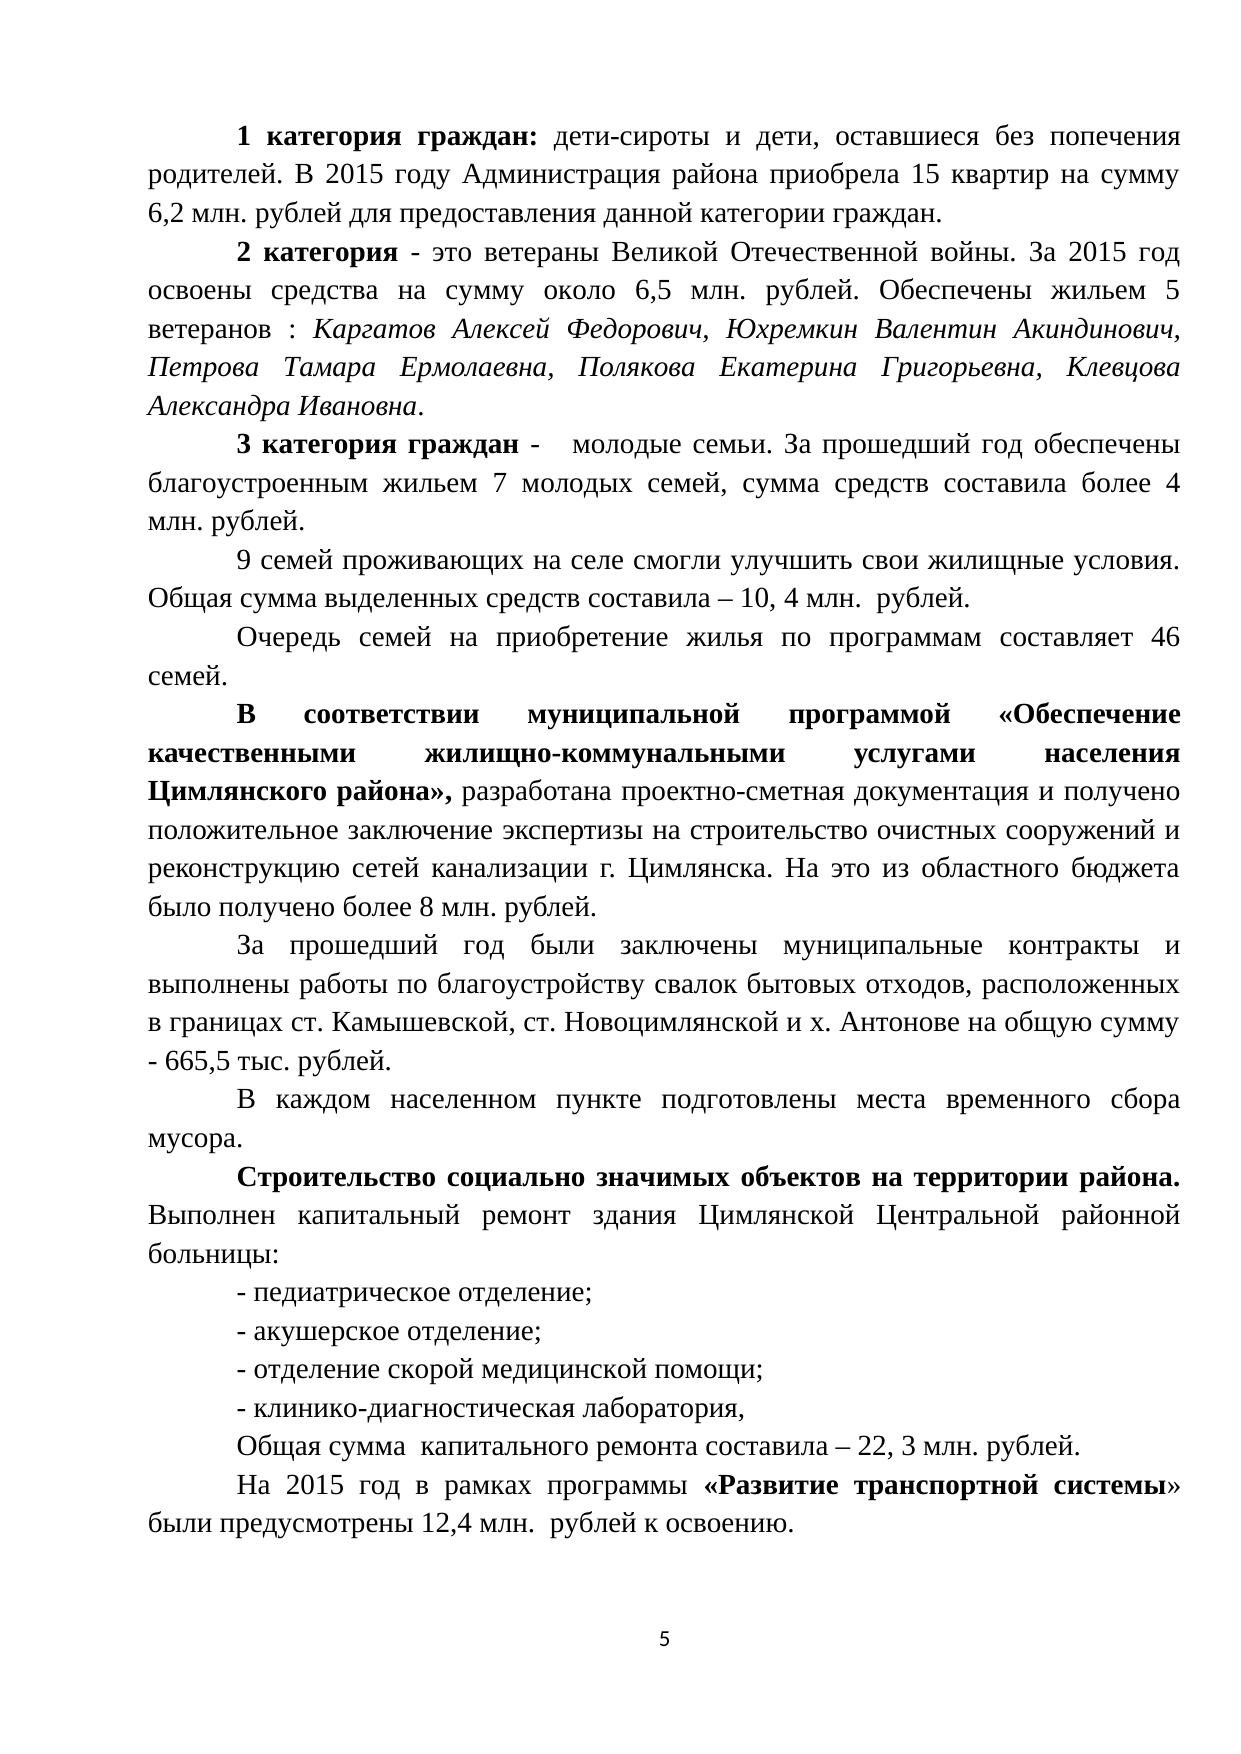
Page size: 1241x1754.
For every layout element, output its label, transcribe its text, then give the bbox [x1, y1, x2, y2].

text 2 категория - это ветераны Великой Отечественной войны. За 2015 год освоены средства на сумму около 6,5 млн. рублей. Обеспечены жильем 5 ветеранов : Каргатов Алексей Федорович, Юхремкин Валентин Акиндинович, Петрова Тамара Ермолаевна, Полякова Екатерина Григорьевна, Клевцова Александра Ивановна. [148, 234, 1181, 421]
text В каждом населенном пункте подготовлены места временного сбора мусора. [148, 1082, 1181, 1154]
text На 2015 год в рамках программы «Развитие транспортной системы» были предусмотрены 12,4 млн. рублей к освоению. [148, 1467, 1181, 1539]
text - акушерское отделение; [148, 1313, 1181, 1346]
text - отделение скорой медицинской помощи; [148, 1351, 1181, 1385]
text 3 категория граждан - молодые семьи. За прошедший год обеспечены благоустроенным жильем 7 молодых семей, сумма средств составила более 4 млн. рублей. [148, 426, 1181, 537]
text Строительство социально значимых объектов на территории района. Выполнен капитальный ремонт здания Цимлянской Центральной районной больницы: [148, 1159, 1181, 1269]
text - педиатрическое отделение; [148, 1274, 1181, 1308]
text За прошедший год были заключены муниципальные контракты и выполнены работы по благоустройству свалок бытовых отходов, расположенных в границах ст. Камышевской, ст. Новоцимлянской и х. Антонове на общую сумму - 665,5 тыс. рублей. [148, 927, 1181, 1077]
text 1 категория граждан: дети-сироты и дети, оставшиеся без попечения родителей. В 2015 году Администрация района приобрела 15 квартир на сумму 6,2 млн. рублей для предоставления данной категории граждан. [148, 118, 1181, 229]
text Общая сумма капитального ремонта составила – 22, 3 млн. рублей. [148, 1428, 1181, 1462]
text 9 семей проживающих на селе смогли улучшить свои жилищные условия. Общая сумма выделенных средств составила – 10, 4 млн. рублей. [148, 542, 1181, 614]
text Очередь семей на приобретение жилья по программам составляет 46 семей. [148, 619, 1181, 691]
text В соответствии муниципальной программой «Обеспечение качественными жилищно-коммунальными услугами населения Цимлянского района», разработана проектно-сметная документация и получено положительное заключение экспертизы на строительство очистных сооружений и реконструкцию сетей канализации г. Цимлянска. На это из областного бюджета было получено более 8 млн. рублей. [148, 696, 1181, 922]
text - клинико-диагностическая лаборатория, [148, 1390, 1181, 1423]
